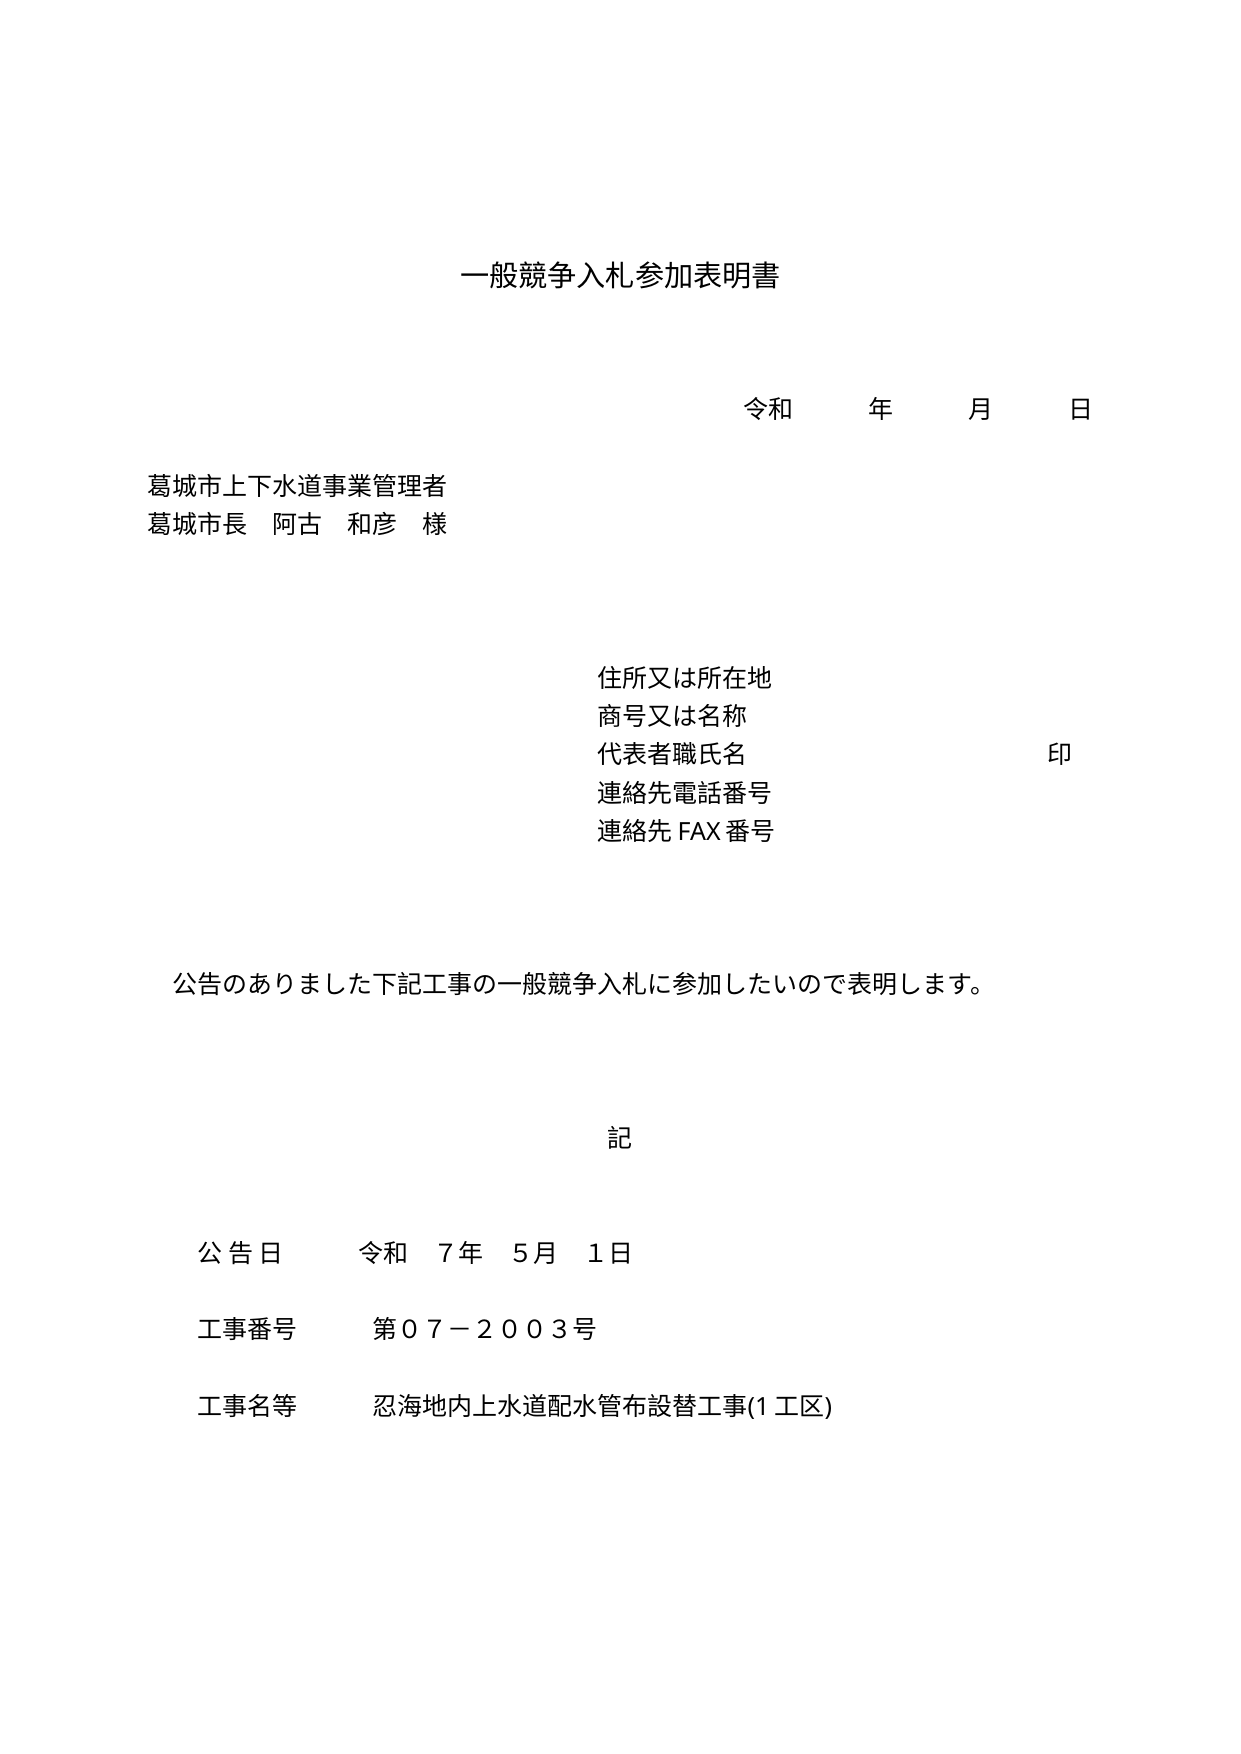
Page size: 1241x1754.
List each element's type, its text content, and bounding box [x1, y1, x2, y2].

text 連絡先電話番号 [147, 772, 1093, 811]
text 令和 年 月 日 [147, 389, 1093, 427]
text 一般競争入札参加表明書 [147, 236, 1093, 312]
text 工事番号 第０７－２００３号 [147, 1309, 1093, 1347]
text 公告のありました下記工事の一般競争入札に参加したいので表明します。 [147, 964, 1093, 1002]
text 葛󠄀城市長 阿古 和彦 様 [147, 504, 1093, 542]
text 工事名等 忍海地内上水道配水管布設替工事(1工区) [147, 1386, 1093, 1424]
text 連絡先FAX番号 [147, 811, 1093, 849]
text 住所又は所在地 [147, 657, 1093, 696]
text 公 告 日 令和 ７年 ５月 １日 [147, 1232, 1093, 1271]
text 商号又は名称 [147, 696, 1093, 734]
text 代表者職氏名 印 [147, 734, 1093, 772]
text 葛󠄀城市上下水道事業管理者 [147, 466, 1093, 504]
text 記 [147, 1117, 1093, 1156]
